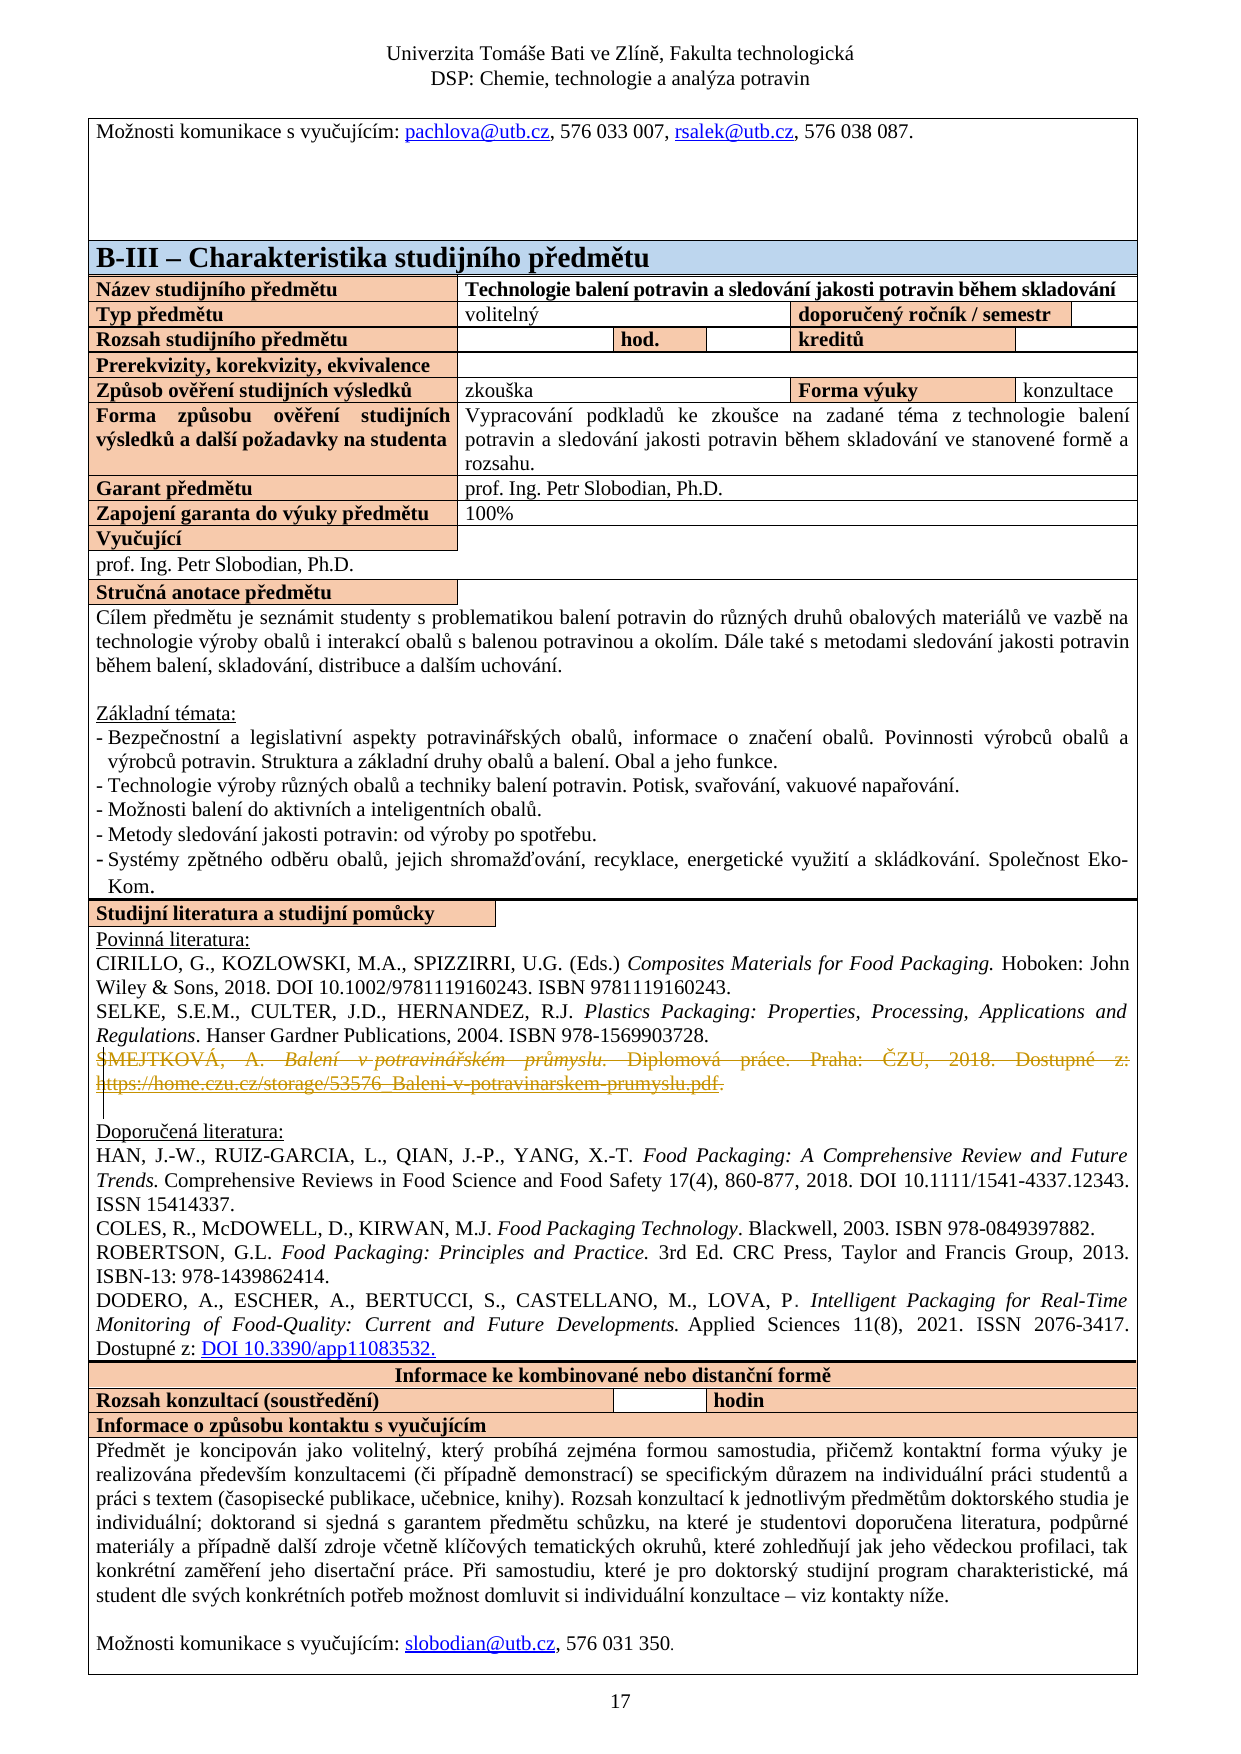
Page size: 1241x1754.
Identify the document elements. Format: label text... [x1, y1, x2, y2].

table_cell Rozsah konzultací (soustředění) [89, 1389, 613, 1412]
table_cell konzultace [1016, 378, 1137, 402]
table_cell prof. Ing. Petr Slobodian, Ph.D. [458, 476, 1137, 500]
table_cell prof. Ing. Petr Slobodian, Ph.D. [89, 550, 1137, 579]
table_cell Forma výuky [791, 378, 1015, 402]
table_cell Informace ke kombinované nebo distanční formě [89, 1360, 1137, 1387]
table_cell kreditů [791, 328, 1015, 351]
table_cell Rozsah studijního předmětu [89, 328, 457, 351]
table_cell [707, 328, 790, 351]
table_cell [1016, 328, 1137, 351]
table_cell B-III – Charakteristika studijního předmětu [89, 241, 1137, 274]
table_cell 100% [458, 501, 1137, 525]
table_cell Povinná literatura: CIRILLO, G., KOZLOWSKI, M.A., SPIZZIRRI, U.G. (Eds.) Composites Materials for Food Packaging. Hoboken: John Wiley & Sons, 2018. DOI 10.1002/9781119160243. ISBN 9781119160243. Selke, S.E.M., Culter, J.D., Hernandez, R.J. Plastics Packaging: Properties, Processing, Applications and Regulations. Hanser Gardner Publications, 2004. ISBN 978-1569903728. Doporučená literatura: HAN, J.-W., RUIZ-GARCIA, L., QIAN, J.-P., YANG, X.-T. Food Packaging: A Comprehensive Review and Future Trends. Comprehensive Reviews in Food Science and Food Safety 17(4), 860-877, 2018. DOI 10.1111/1541-4337.12343. ISSN 15414337. Coles, R., McDowell, D., Kirwan, M.J. Food Packaging Technology. Blackwell, 2003. ISBN 978-0849397882. Robertson, G.L. Food Packaging: Principles and Practice. 3rd Ed. CRC Press, Taylor and Francis Group, 2013. ISBN-13: 978-1439862414. DODERO, A., ESCHER, A., BERTUCCI, S., CASTELLANO, M., LOVA, P. Intelligent Packaging for Real-Time Monitoring of Food-Quality: Current and Future Developments. Applied Sciences 11(8), 2021. ISSN 2076-3417. Dostupné z: DOI 10.3390/app11083532. [89, 926, 1137, 1360]
table_cell [458, 526, 1137, 550]
table_cell [458, 580, 1137, 604]
table_cell Garant předmětu [89, 476, 457, 500]
table_cell Informace o způsobu kontaktu s vyučujícím [89, 1413, 1137, 1437]
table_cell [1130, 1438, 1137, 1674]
table_cell [458, 328, 613, 351]
table_cell [458, 353, 1137, 377]
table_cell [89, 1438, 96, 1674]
table_cell Stručná anotace předmětu [89, 580, 457, 604]
table_cell [614, 1389, 706, 1412]
table_cell hodin [707, 1388, 1137, 1412]
table_cell Vypracování podkladů ke zkoušce na zadané téma z technologie balení potravin a sledování jakosti potravin během skladování ve stanovené formě a rozsahu. [458, 403, 1137, 475]
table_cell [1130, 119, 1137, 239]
table_cell Způsob ověření studijních výsledků [89, 378, 457, 402]
table_cell [1072, 302, 1137, 326]
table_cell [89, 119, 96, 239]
table_cell Forma způsobu ověření studijních výsledků a další požadavky na studenta [89, 403, 457, 475]
table_cell zkouška [458, 378, 790, 402]
table_cell Typ předmětu [89, 302, 457, 326]
table_cell Název studijního předmětu [89, 277, 457, 301]
table_cell Vyučující [89, 526, 457, 550]
table_cell Prerekvizity, korekvizity, ekvivalence [89, 353, 457, 377]
table_cell [496, 901, 1137, 926]
table_cell Zapojení garanta do výuky předmětu [89, 501, 457, 525]
table_cell volitelný [458, 302, 790, 326]
table_cell Cílem předmětu je seznámit studenty s problematikou balení potravin do různých druhů obalových materiálů ve vazbě na technologie výroby obalů i interakcí obalů s balenou potravinou a okolím. Dále také s metodami sledování jakosti potravin během balení, skladování, distribuce a dalším uchování. Základní témata: Bezpečnostní a legislativní aspekty potravinářských obalů, informace o značení obalů. Povinnosti výrobců obalů a výrobců potravin. Struktura a základní druhy obalů a balení. Obal a jeho funkce. Technologie výroby různých obalů a techniky balení potravin. Potisk, svařování, vakuové napařování. Možnosti balení do aktivních a inteligentních obalů. Metody sledování jakosti potravin: od výroby po spotřebu. Systémy zpětného odběru obalů, jejich shromažďování, recyklace, energetické využití a skládkování. Společnost Eko-Kom. [89, 604, 1137, 898]
table_cell doporučený ročník / semestr [791, 302, 1071, 326]
table_cell Studijní literatura a studijní pomůcky [89, 901, 495, 926]
table_cell hod. [614, 328, 706, 351]
table_cell Technologie balení potravin a sledování jakosti potravin během skladování [458, 277, 1137, 301]
